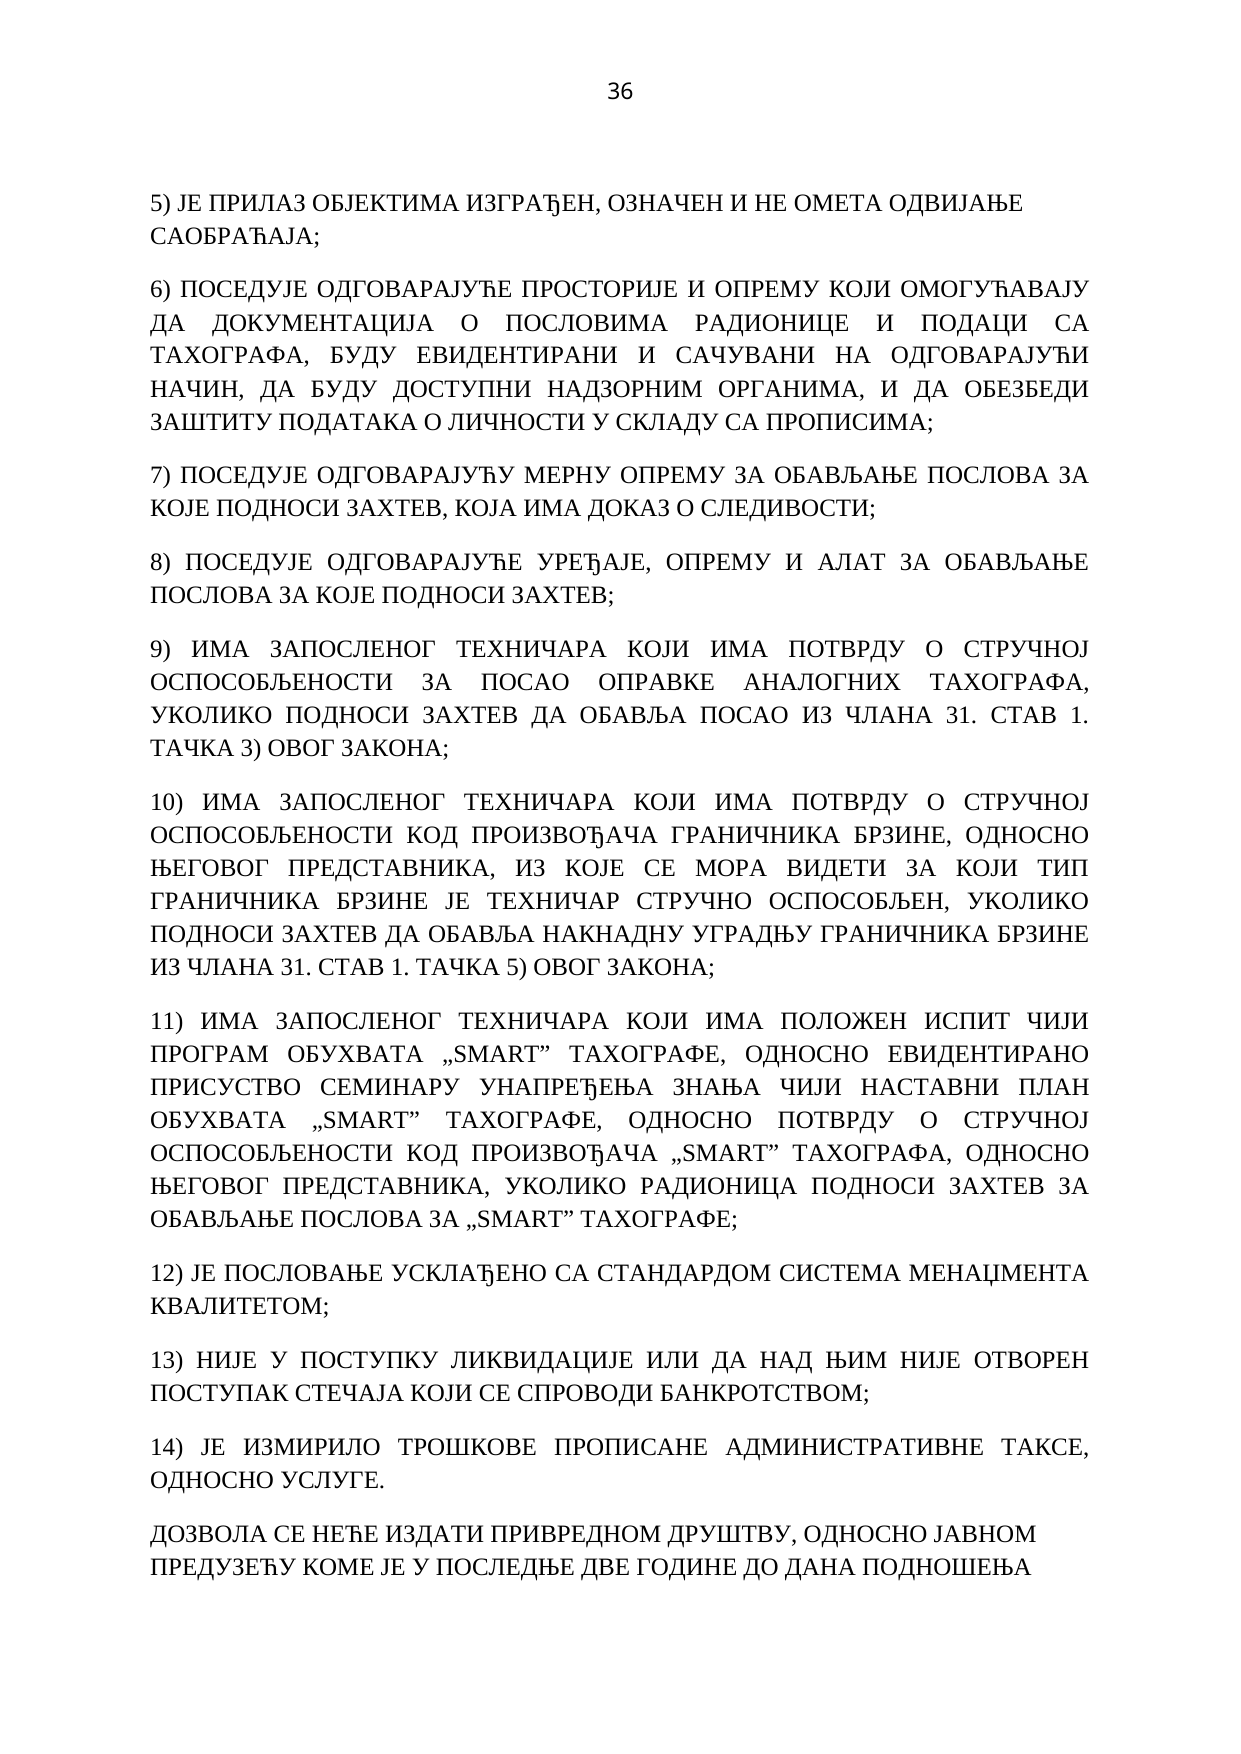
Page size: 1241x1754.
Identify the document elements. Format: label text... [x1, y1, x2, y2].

text 5) ЈЕ ПРИЛАЗ ОБЈЕКТИМА ИЗГРАЂЕН, ОЗНАЧЕН И НЕ ОМЕТА ОДВИЈАЊЕ САОБРАЋАЈА; [150, 188, 1090, 249]
text 13) НИЈЕ У ПОСТУПКУ ЛИКВИДАЦИЈЕ ИЛИ ДА НАД ЊИМ НИЈЕ ОТВОРЕН ПОСТУПАК СТЕЧАЈА КОЈИ СЕ СПРОВОДИ БАНКРОТСТВОМ; [150, 1345, 1090, 1407]
text 12) ЈЕ ПОСЛОВАЊЕ УСКЛАЂЕНО СА СТАНДАРДОМ СИСТЕМА МЕНАЏМЕНТА КВАЛИТЕТОМ; [150, 1258, 1090, 1320]
text 11) ИМА ЗАПОСЛЕНОГ ТЕХНИЧАРА КОЈИ ИМА ПОЛОЖЕН ИСПИТ ЧИЈИ ПРОГРАМ ОБУХВАТА „SMARTˮ ТАХОГРАФЕ, ОДНОСНО ЕВИДЕНТИРАНО ПРИСУСТВО СЕМИНАРУ УНАПРЕЂЕЊА ЗНАЊА ЧИЈИ НАСТАВНИ ПЛАН ОБУХВАТА „SMARTˮ ТАХОГРАФЕ, ОДНОСНО ПОТВРДУ О СТРУЧНОЈ ОСПОСОБЉЕНОСТИ КОД ПРОИЗВОЂАЧА „SMARTˮ ТАХОГРАФА, ОДНОСНО ЊЕГОВОГ ПРЕДСТАВНИКА, УКОЛИКО РАДИОНИЦА ПОДНОСИ ЗАХТЕВ ЗА ОБАВЉАЊЕ ПОСЛОВА ЗА „SMARTˮ ТАХОГРАФЕ; [150, 1006, 1090, 1233]
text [150, 1519, 1090, 1581]
text 14) ЈЕ ИЗМИРИЛО ТРОШКОВЕ ПРОПИСАНЕ АДМИНИСТРАТИВНЕ ТАКСЕ, ОДНОСНО УСЛУГЕ. [150, 1432, 1090, 1494]
text 7) ПОСЕДУЈЕ ОДГОВАРАЈУЋУ МЕРНУ ОПРЕМУ ЗА ОБАВЉАЊЕ ПОСЛОВА ЗА КОЈЕ ПОДНОСИ ЗАХТЕВ, КОЈА ИМА ДОКАЗ О СЛЕДИВОСТИ; [150, 461, 1090, 522]
text 6) ПОСЕДУЈЕ ОДГОВАРАЈУЋЕ ПРОСТОРИЈЕ И ОПРЕМУ КОЈИ ОМОГУЋАВАЈУ ДА ДОКУМЕНТАЦИЈА О ПОСЛОВИМА РАДИОНИЦЕ И ПОДАЦИ СА ТАХОГРАФА, БУДУ ЕВИДЕНТИРАНИ И САЧУВАНИ НА ОДГОВАРАЈУЋИ НАЧИН, ДА БУДУ ДОСТУПНИ НАДЗОРНИМ ОРГАНИМА, И ДА ОБЕЗБЕДИ ЗАШТИТУ ПОДАТАКА О ЛИЧНОСТИ У СКЛАДУ СА ПРОПИСИМА; [150, 274, 1090, 435]
text 9) ИМА ЗАПОСЛЕНОГ ТЕХНИЧАРА КОЈИ ИМА ПОТВРДУ О СТРУЧНОЈ ОСПОСОБЉЕНОСТИ ЗА ПОСАО ОПРАВКЕ АНАЛОГНИХ ТАХОГРАФА, УКОЛИКО ПОДНОСИ ЗАХТЕВ ДА ОБАВЉА ПОСАО ИЗ ЧЛАНА 31. СТАВ 1. ТАЧКА 3) ОВОГ ЗАКОНА; [150, 634, 1090, 762]
text 10) ИМА ЗАПОСЛЕНОГ ТЕХНИЧАРА КОЈИ ИМА ПОТВРДУ О СТРУЧНОЈ ОСПОСОБЉЕНОСТИ КОД ПРОИЗВОЂАЧА ГРАНИЧНИКА БРЗИНЕ, ОДНОСНО ЊЕГОВОГ ПРЕДСТАВНИКА, ИЗ КОЈЕ СЕ МОРА ВИДЕТИ ЗА КОЈИ ТИП ГРАНИЧНИКА БРЗИНЕ ЈЕ ТЕХНИЧАР СТРУЧНО ОСПОСОБЉЕН, УКОЛИКО ПОДНОСИ ЗАХТЕВ ДА ОБАВЉА НАКНАДНУ УГРАДЊУ ГРАНИЧНИКА БРЗИНЕ ИЗ ЧЛАНА 31. СТАВ 1. ТАЧКА 5) ОВОГ ЗАКОНА; [150, 787, 1090, 981]
text 8) ПОСЕДУЈЕ ОДГОВАРАЈУЋЕ УРЕЂАЈЕ, ОПРЕМУ И АЛАТ ЗА ОБАВЉАЊЕ ПОСЛОВА ЗА КОЈЕ ПОДНОСИ ЗАХТЕВ; [150, 547, 1090, 609]
